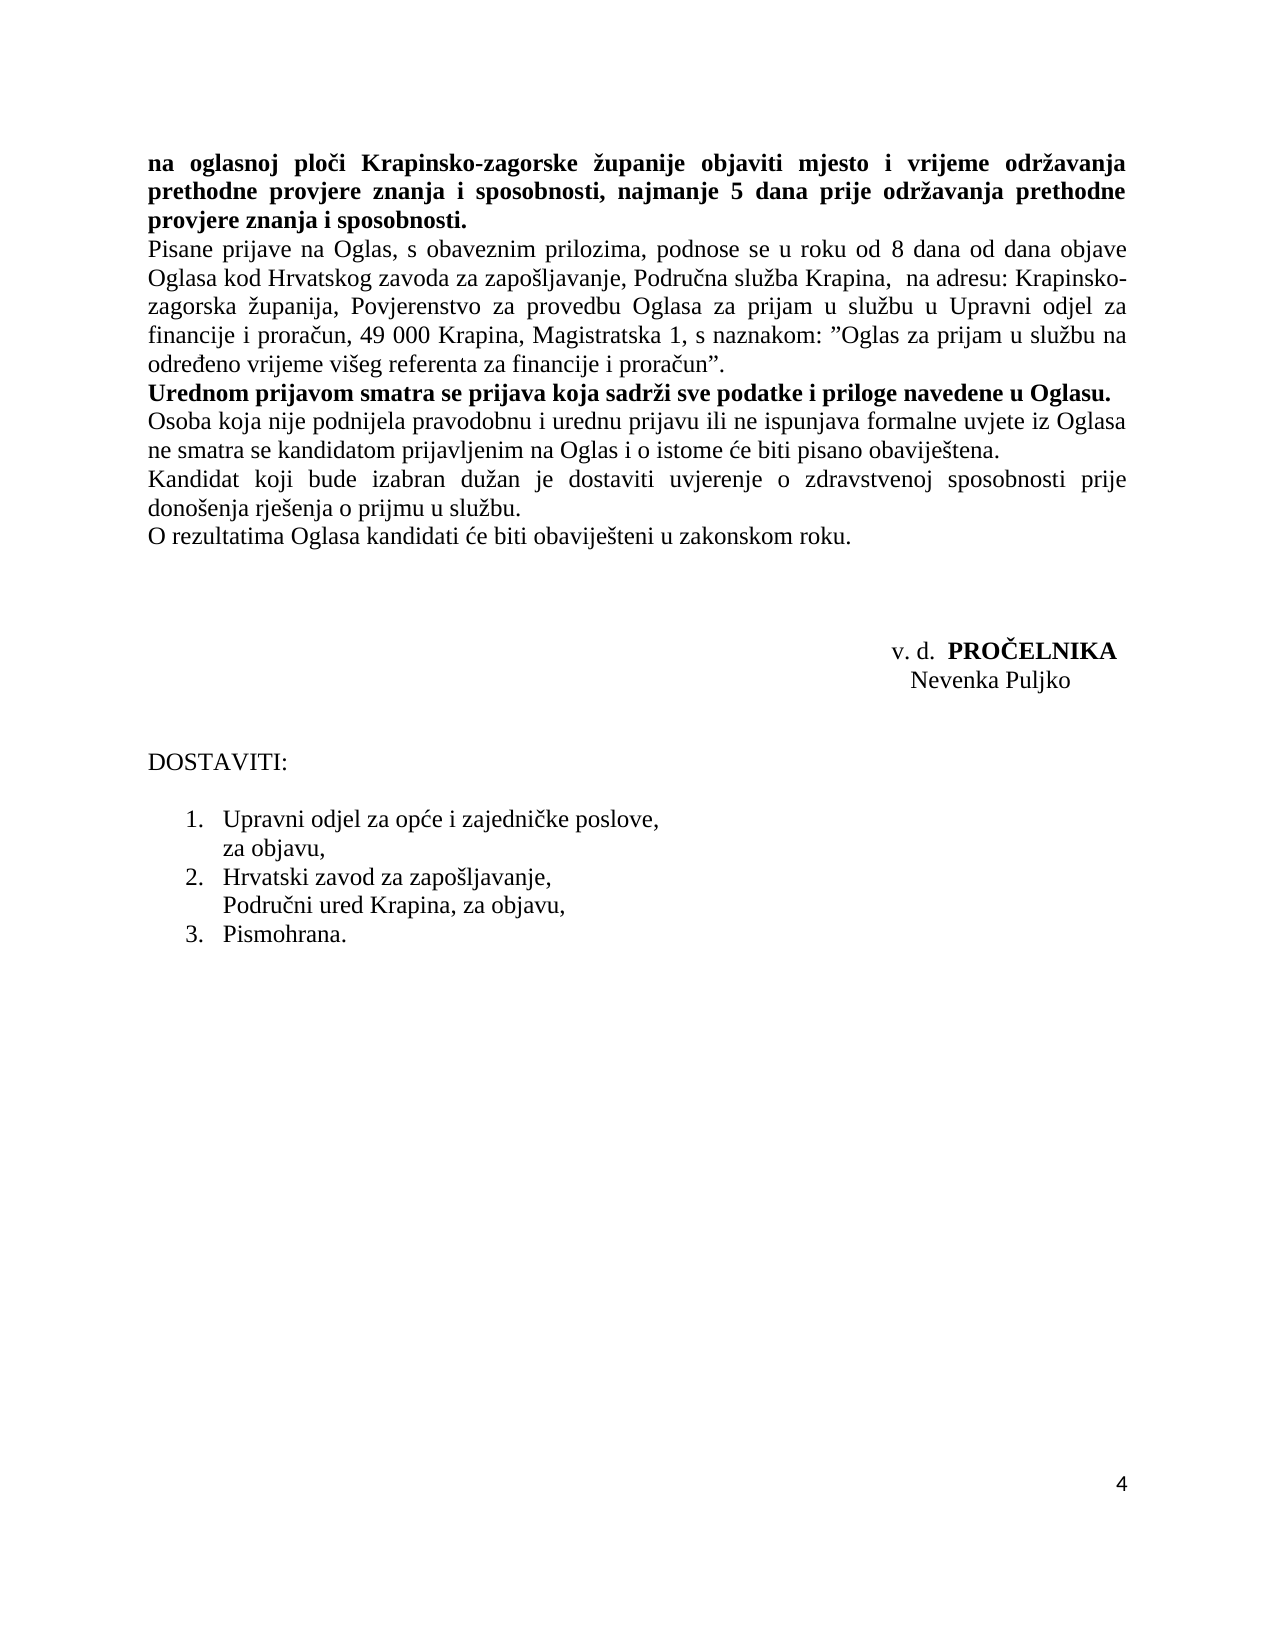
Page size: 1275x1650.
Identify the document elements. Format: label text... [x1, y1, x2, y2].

text Pisane prijave na Oglas, s obaveznim prilozima, podnose se u roku od 8 dana od dana objave Oglasa kod Hrvatskog zavoda za zapošljavanje, Područna služba Krapina, na adresu: Krapinsko-zagorska županija, Povjerenstvo za provedbu Oglasa za prijam u službu u Upravni odjel za financije i proračun, 49 000 Krapina, Magistratska 1, s naznakom: ”Oglas za prijam u službu na određeno vrijeme višeg referenta za financije i proračun”. [148, 234, 1127, 378]
text v. d. PROČELNIKA [148, 636, 1127, 665]
list Hrvatski zavod za zapošljavanje, [185, 862, 1127, 891]
text Područni ured Krapina, za objavu, [223, 891, 1127, 919]
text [148, 148, 1127, 234]
text Osoba koja nije podnijela pravodobnu i urednu prijavu ili ne ispunjava formalne uvjete iz Oglasa ne smatra se kandidatom prijavljenim na Oglas i o istome će biti pisano obaviještena. [148, 406, 1127, 464]
text Urednom prijavom smatra se prijava koja sadrži sve podatke i priloge navedene u Oglasu. [148, 378, 1127, 406]
text DOSTAVITI: [148, 747, 1127, 776]
list Pismohrana. [185, 919, 1127, 948]
text za objavu, [223, 833, 1127, 862]
text Kandidat koji bude izabran dužan je dostaviti uvjerenje o zdravstvenoj sposobnosti prije donošenja rješenja o prijmu u službu. [148, 464, 1127, 521]
list Upravni odjel za opće i zajedničke poslove, [185, 804, 1127, 833]
text Nevenka Puljko [148, 665, 1127, 694]
text O rezultatima Oglasa kandidati će biti obaviješteni u zakonskom roku. [148, 521, 1127, 550]
